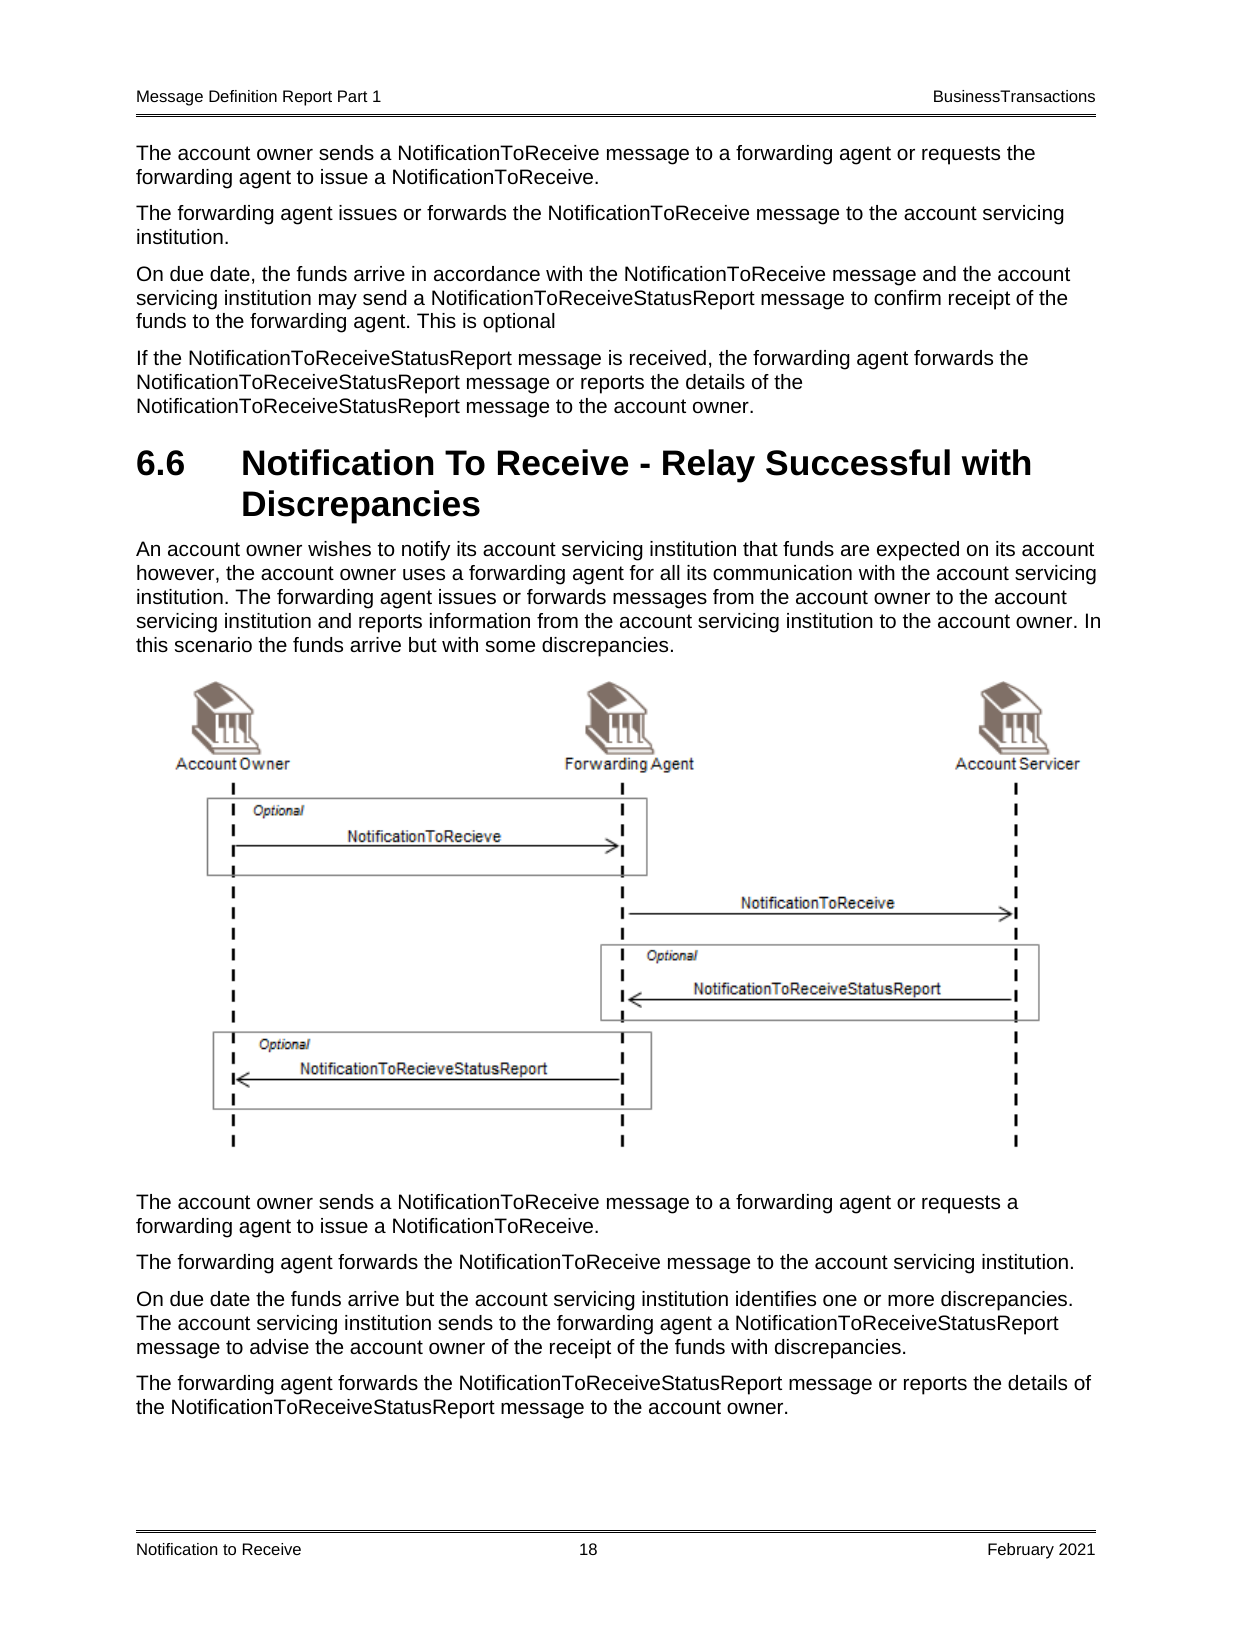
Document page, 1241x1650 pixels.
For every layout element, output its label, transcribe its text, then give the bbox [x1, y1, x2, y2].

text The account owner sends a NotificationToReceive message to a forwarding agent or requests the forwarding agent to issue a NotificationToReceive. [136, 141, 1104, 188]
text The forwarding agent forwards the NotificationToReceive message to the account servicing institution. [136, 1250, 1104, 1274]
text An account owner wishes to notify its account servicing institution that funds are expected on its account however, the account owner uses a forwarding agent for all its communication with the account servicing institution. The forwarding agent issues or forwards messages from the account owner to the account servicing institution and reports information from the account servicing institution to the account owner. In this scenario the funds arrive but with some discrepancies. [136, 537, 1104, 656]
text On due date, the funds arrive in accordance with the NotificationToReceive message and the account servicing institution may send a NotificationToReceiveStatusReport message to confirm receipt of the funds to the forwarding agent. This is optional [136, 261, 1104, 333]
picture [136, 681, 1104, 1153]
text The forwarding agent issues or forwards the NotificationToReceive message to the account servicing institution. [136, 201, 1104, 249]
text On due date the funds arrive but the account servicing institution identifies one or more discrepancies. The account servicing institution sends to the forwarding agent a NotificationToReceiveStatusReport message to advise the account owner of the receipt of the funds with discrepancies. [136, 1287, 1104, 1358]
text The account owner sends a NotificationToReceive message to a forwarding agent or requests a forwarding agent to issue a NotificationToReceive. [136, 1190, 1104, 1238]
text If the NotificationToReceiveStatusReport message is received, the forwarding agent forwards the NotificationToReceiveStatusReport message or reports the details of the NotificationToReceiveStatusReport message to the account owner. [136, 346, 1104, 418]
text The forwarding agent forwards the NotificationToReceiveStatusReport message or reports the details of the NotificationToReceiveStatusReport message to the account owner. [136, 1371, 1104, 1419]
subtitle Notification To Receive - Relay Successful with Discrepancies [136, 443, 1104, 524]
